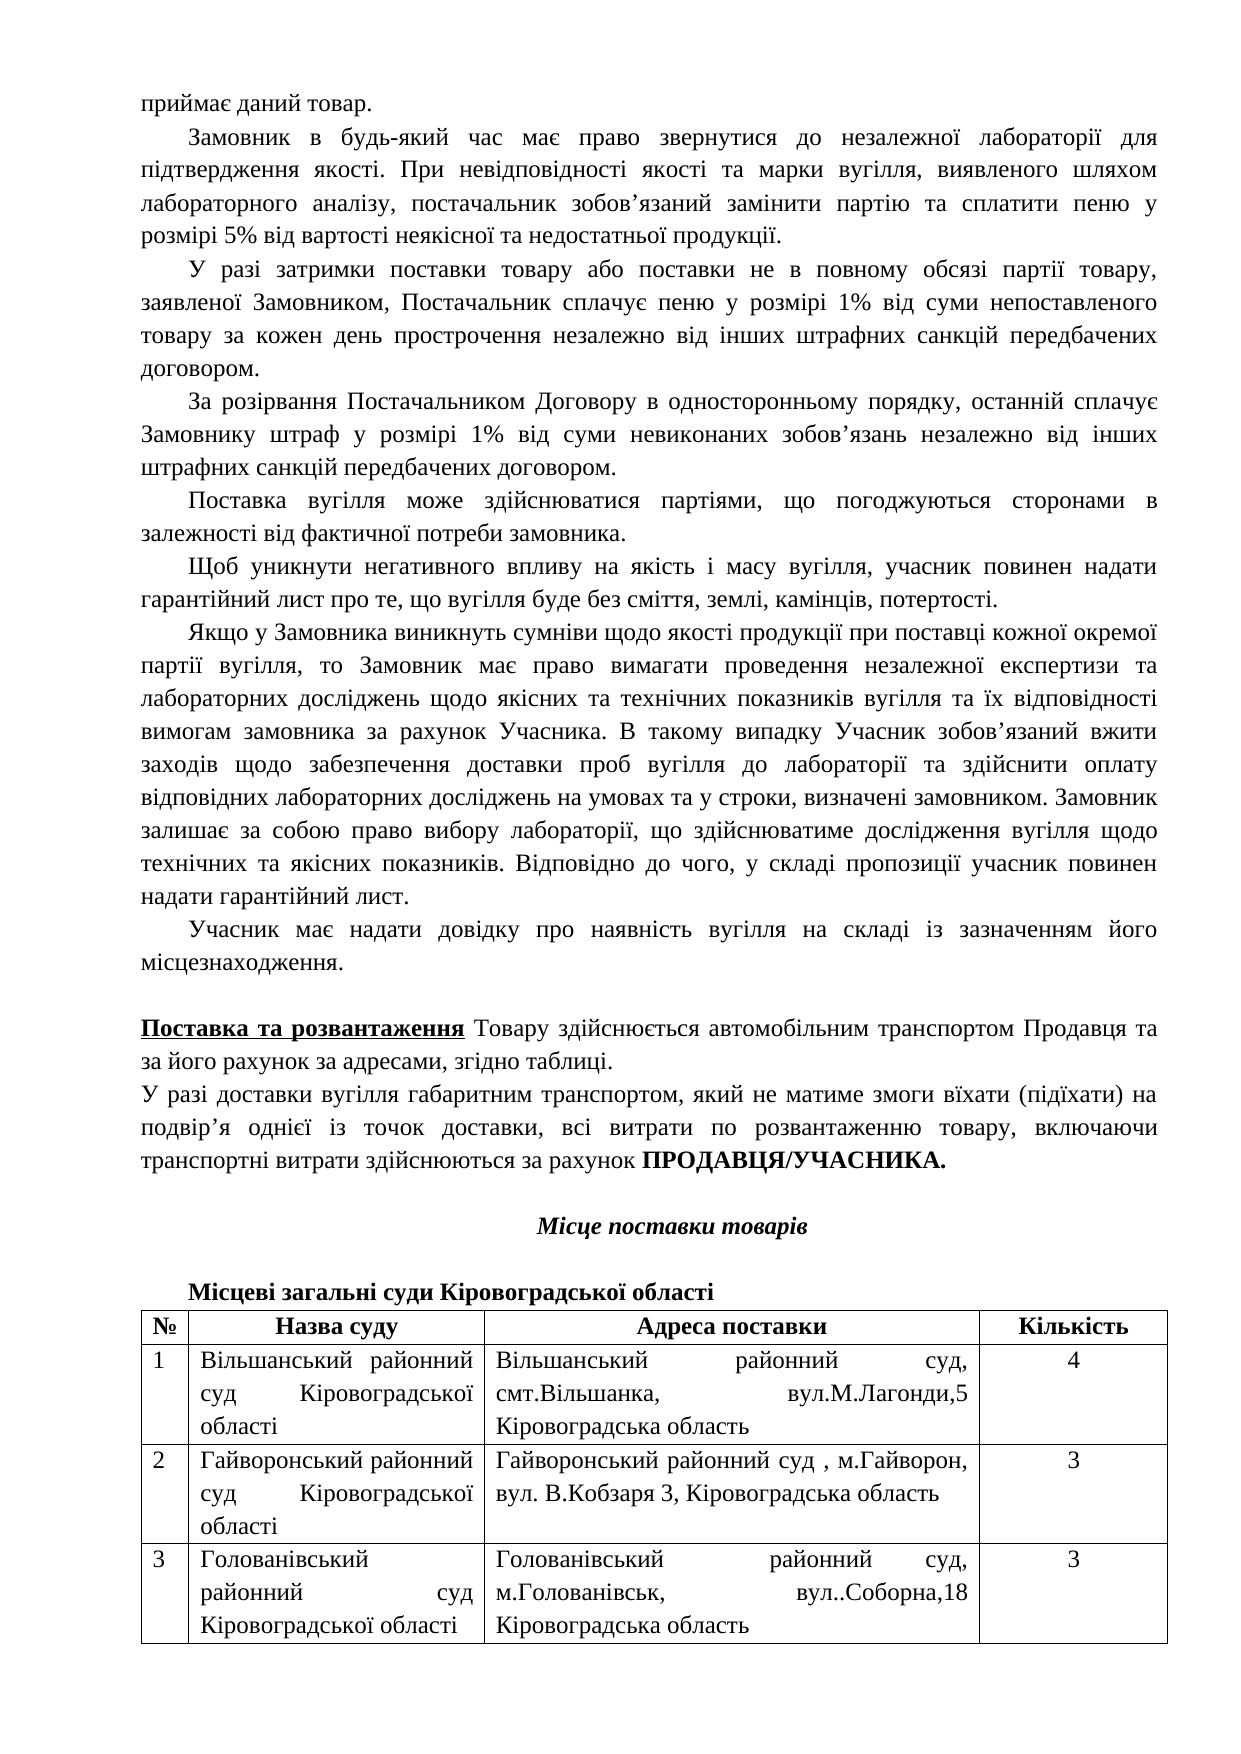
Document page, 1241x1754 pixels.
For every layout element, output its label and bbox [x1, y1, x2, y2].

table_cell [129, 89, 1170, 1644]
